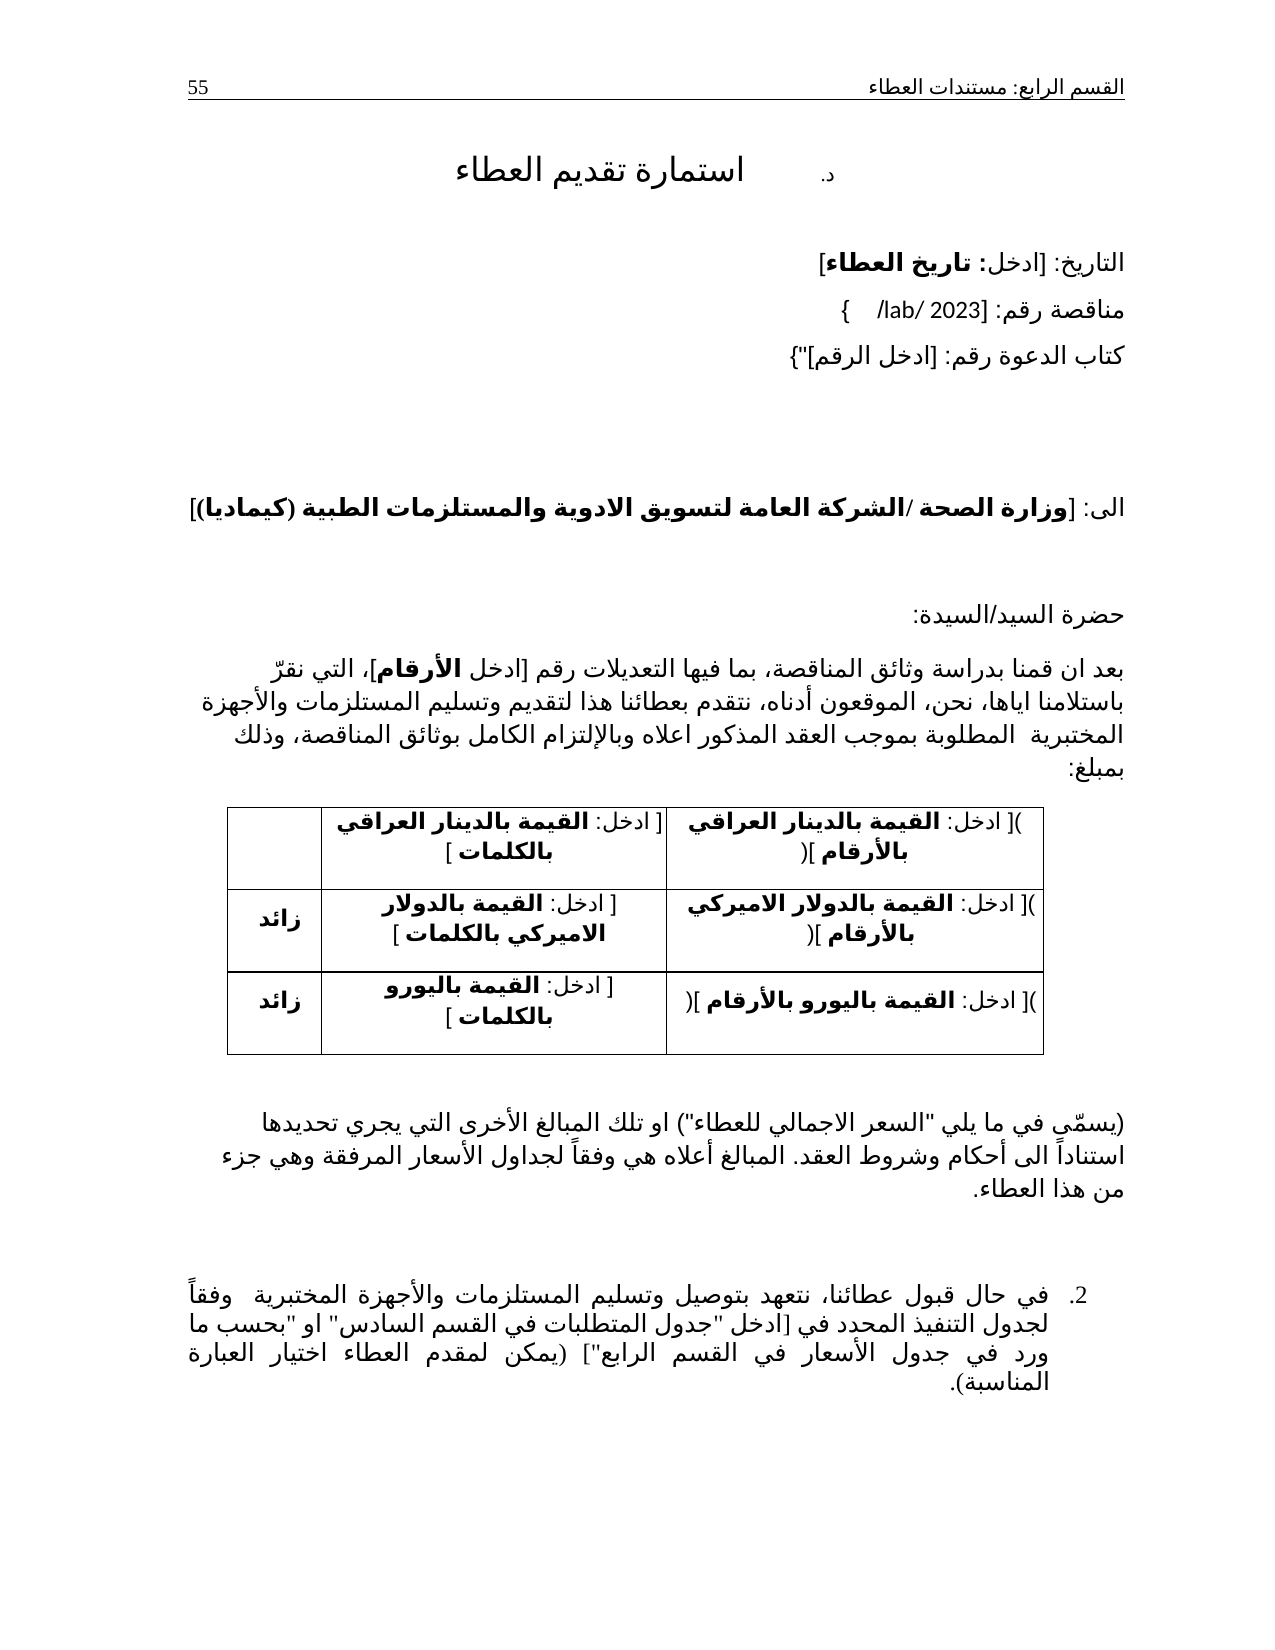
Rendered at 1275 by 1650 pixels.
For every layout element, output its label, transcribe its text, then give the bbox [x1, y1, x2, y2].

table_cell )[ ادخل: القيمة بالدولار الاميركي بالأرقام ]( [667, 890, 1043, 971]
table_cell زائد [228, 890, 321, 971]
text التاريخ: [ادخل: تاريخ العطاء] [187, 248, 1125, 277]
text الى: [وزارة الصحة /الشركة العامة لتسويق الادوية والمستلزمات الطبية (كيماديا)] [187, 493, 1125, 522]
list استمارة تقديم العطاء [187, 150, 1087, 188]
table_cell زائد [228, 973, 321, 1054]
text كتاب الدعوة رقم: [ادخل الرقم]"} [187, 341, 1125, 370]
text حضرة السيد/السيدة: [187, 600, 1125, 629]
text (يسمّى في ما يلي "السعر الاجمالي للعطاء") او تلك المبالغ الأخرى التي يجري تحديدها استناداً الى أحكام وشروط العقد. المبالغ أعلاه هي وفقاً لجداول الأسعار المرفقة وهي جزء من هذا العطاء. [187, 1108, 1125, 1202]
list في حال قبول عطائنا، نتعهد بتوصيل وتسليم المستلزمات والأجهزة المختبرية وفقاً لجدول التنفيذ المحدد في [ادخل "جدول المتطلبات في القسم السادس" او "بحسب ما ورد في جدول الأسعار في القسم الرابع"] (يمكن لمقدم العطاء اختيار العبارة المناسبة). [187, 1281, 1087, 1396]
table_header )[ ادخل: القيمة بالدينار العراقي بالأرقام ]( [667, 808, 1043, 889]
table_header [ ادخل: القيمة بالدينار العراقي بالكلمات ] [322, 808, 666, 889]
table_cell [ ادخل: القيمة باليورو بالكلمات ] [322, 973, 666, 1054]
text بعد ان قمنا بدراسة وثائق المناقصة، بما فيها التعديلات رقم [ادخل الأرقام]، التي نقرّ باستلامنا اياها، نحن، الموقعون أدناه، نتقدم بعطائنا هذا لتقديم وتسليم المستلزمات والأجهزة المختبرية المطلوبة بموجب العقد المذكور اعلاه وبالإلتزام الكامل بوثائق المناقصة، وذلك بمبلغ: [187, 654, 1125, 782]
table_cell )[ ادخل: القيمة باليورو بالأرقام ]( [667, 973, 1043, 1054]
text مناقصة رقم: [lab/ 2023/ } [187, 294, 1125, 324]
table_cell [ ادخل: القيمة بالدولار الاميركي بالكلمات ] [322, 890, 666, 971]
table_header [228, 808, 321, 889]
